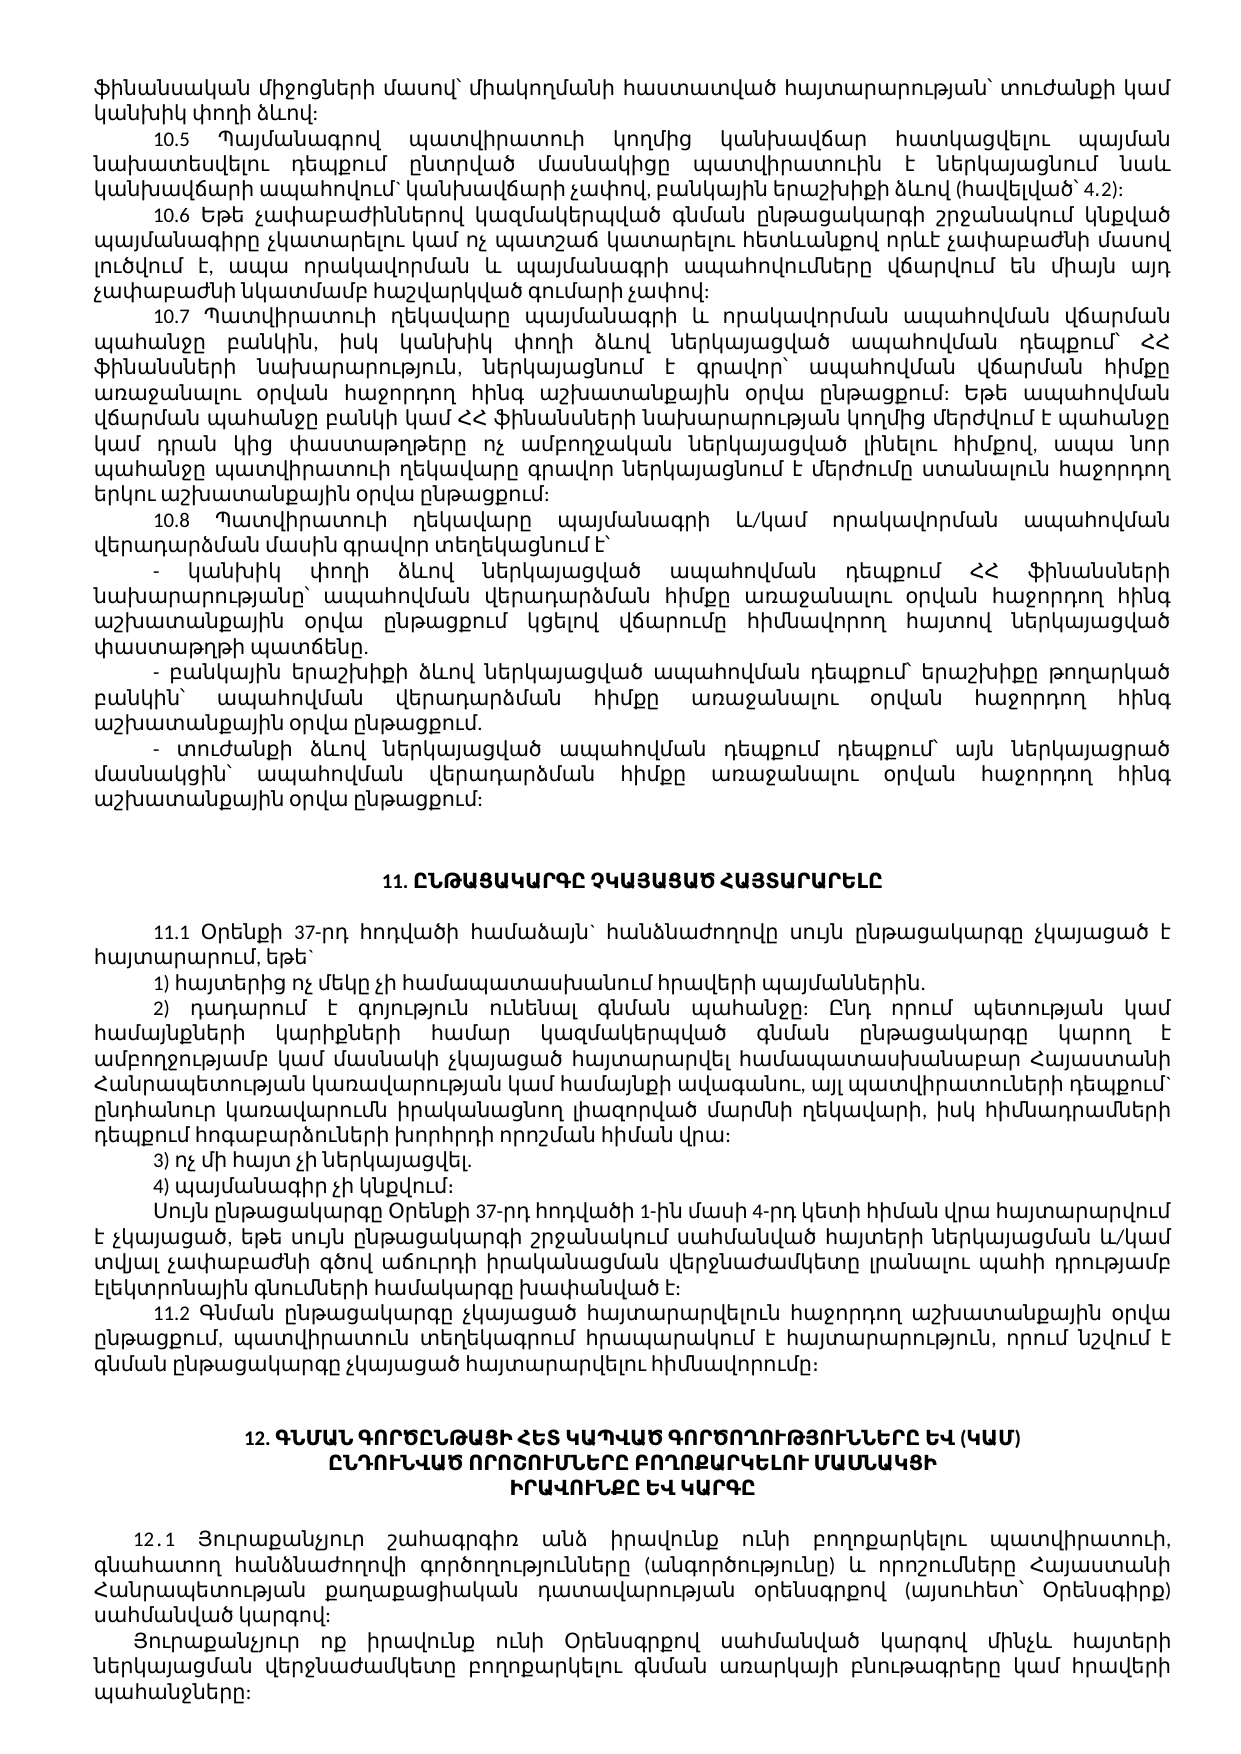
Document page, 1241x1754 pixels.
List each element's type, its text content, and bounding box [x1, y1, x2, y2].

text 12․1 Յուրաքանչյուր շահագրգիռ անձ իրավունք ունի բողոքարկելու պատվիրատուի, գնահատող հանձնաժողովի գործողությունները (անգործությունը) և որոշումները Հայաստանի Հանրապետության քաղաքացիական դատավարության օրենսգրքով (այսուհետ՝ Օրենսգիրք) սահմանված կարգով: [94, 1526, 1171, 1628]
text ԻՐԱՎՈՒՆՔԸ ԵՎ ԿԱՐԳԸ [94, 1476, 1171, 1501]
text 11.1 Օրենքի 37-րդ հոդվածի համաձայն` հանձնաժողովը սույն ընթացակարգը չկայացած է հայտարարում, եթե` [94, 919, 1171, 970]
text 2) դադարում է գոյություն ունենալ գնման պահանջը: Ընդ որում պետության կամ համայնքների կարիքների համար կազմակերպված գնման ընթացակարգը կարող է ամբողջությամբ կամ մասնակի չկայացած հայտարարվել համապատասխանաբար Հայաստանի Հանրապետության կառավարության կամ համայնքի ավագանու, այլ պատվիրատուների դեպքում` ընդհանուր կառավարումն իրականացնող լիազորված մարմնի ղեկավարի, իսկ հիմնադրամների դեպքում հոգաբարձուների խորհրդի որոշման հիման վրա: [94, 995, 1171, 1148]
text Սույն ընթացակարգը Օրենքի 37-րդ հոդվածի 1-ին մասի 4-րդ կետի հիման վրա հայտարարվում է չկայացած, եթե սույն ընթացակարգի շրջանակում սահմանված հայտերի ներկայացման և/կամ տվյալ չափաբաժնի գծով աճուրդի իրականացման վերջնաժամկետը լրանալու պահի դրությամբ էլեկտրոնային գնումների համակարգը խափանված է: [94, 1198, 1171, 1300]
text 10.6 Եթե չափաբաժիններով կազմակերպված գնման ընթացակարգի շրջանակում կնքված պայմանագիրը չկատարելու կամ ոչ պատշաճ կատարելու հետևանքով որևէ չափաբաժնի մասով լուծվում է, ապա որակավորման և պայմանագրի ապահովումները վճարվում են միայն այդ չափաբաժնի նկատմամբ հաշվարկված գումարի չափով: [94, 202, 1171, 304]
text ԸՆԴՈՒՆՎԱԾ ՈՐՈՇՈՒՄՆԵՐԸ ԲՈՂՈՔԱՐԿԵԼՈՒ ՄԱՍՆԱԿՑԻ [94, 1450, 1171, 1476]
text 10.5 Պայմանագրով պատվիրատուի կողմից կանխավճար հատկացվելու պայման նախատեսվելու դեպքում ընտրված մասնակիցը պատվիրատուին է ներկայացնում նաև կանխավճարի ապահովում` կանխավճարի չափով, բանկային երաշխիքի ձևով (հավելված՝ 4․2): [94, 126, 1171, 202]
text - տուժանքի ձևով ներկայացված ապահովման դեպքում դեպքում՝ այն ներկայացրած մասնակցին՝ ապահովման վերադարձման հիմքը առաջանալու օրվան հաջորդող հինգ աշխատանքային օրվա ընթացքում: [94, 736, 1171, 812]
text 10.8 Պատվիրատուի ղեկավարը պայմանագրի և/կամ որակավորման ապահովման վերադարձման մասին գրավոր տեղեկացնում է՝ [94, 507, 1171, 558]
text Յուրաքանչյուր ոք իրավունք ունի Օրենսգրքով սահմանված կարգով մինչև հայտերի ներկայացման վերջնաժամկետը բողոքարկելու գնման առարկայի բնութագրերը կամ հրավերի պահանջները: [94, 1628, 1171, 1704]
text 12. ԳՆՄԱՆ ԳՈՐԾԸՆԹԱՑԻ ՀԵՏ ԿԱՊՎԱԾ ԳՈՐԾՈՂՈՒԹՅՈՒՆՆԵՐԸ ԵՎ (ԿԱՄ) [94, 1425, 1171, 1450]
text - կանխիկ փողի ձևով ներկայացված ապահովման դեպքում ՀՀ ֆինանսների նախարարությանը՝ ապահովման վերադարձման հիմքը առաջանալու օրվան հաջորդող հինգ աշխատանքային օրվա ընթացքում կցելով վճարումը հիմնավորող հայտով ներկայացված փաստաթղթի պատճենը. [94, 558, 1171, 659]
text 1) հայտերից ոչ մեկը չի համապատասխանում հրավերի պայմաններին. [94, 970, 1171, 995]
text 11. ԸՆԹԱՑԱԿԱՐԳԸ ՉԿԱՅԱՑԱԾ ՀԱՅՏԱՐԱՐԵԼԸ [94, 868, 1171, 893]
text 3) ոչ մի հայտ չի ներկայացվել. [94, 1148, 1171, 1173]
text - նախատեսված ֆինանսական միջոցները գերազանցում են 25 մլն. ՀՀ դրամը, սակայն պայմանագրի ամբողջական կատարման համար հետագայում ևս պահանջվում են ֆինանսական միջոցներ, ապա պայմանագրի և որակավորման ապահովումները, հատկացված ֆինանսական միջոցների մասով, ներկայացվում է բանկային երաշխիքի կամ կանխիկ փողի, իսկ պահանջվող ֆինանսական միջոցների մասով՝ միակողմանի հաստատված հայտարարության՝ տուժանքի կամ կանխիկ փողի ձևով: [94, 75, 1171, 126]
text 11.2 Գնման ընթացակարգը չկայացած հայտարարվելուն հաջորդող աշխատանքային օրվա ընթացքում, պատվիրատուն տեղեկագրում հրապարակում է հայտարարություն, որում նշվում է գնման ընթացակարգը չկայացած հայտարարվելու հիմնավորումը։ [94, 1300, 1171, 1376]
text 4) պայմանագիր չի կնքվում։ [94, 1173, 1171, 1198]
text 10.7 Պատվիրատուի ղեկավարը պայմանագրի և որակավորման ապահովման վճարման պահանջը բանկին, իսկ կանխիկ փողի ձևով ներկայացված ապահովման դեպքում՝ ՀՀ ֆինանսների նախարարություն, ներկայացնում է գրավոր՝ ապահովման վճարման հիմքը առաջանալու օրվան հաջորդող հինգ աշխատանքային օրվա ընթացքում: Եթե ապահովման վճարման պահանջը բանկի կամ ՀՀ ֆինանսների նախարարության կողմից մերժվում է պահանջը կամ դրան կից փաստաթղթերը ոչ ամբողջական ներկայացված լինելու հիմքով, ապա նոր պահանջը պատվիրատուի ղեկավարը գրավոր ներկայացնում է մերժումը ստանալուն հաջորդող երկու աշխատանքային օրվա ընթացքում: [94, 304, 1171, 507]
text - բանկային երաշխիքի ձևով ներկայացված ապահովման դեպքում՝ երաշխիքը թողարկած բանկին՝ ապահովման վերադարձման հիմքը առաջանալու օրվան հաջորդող հինգ աշխատանքային օրվա ընթացքում. [94, 659, 1171, 736]
